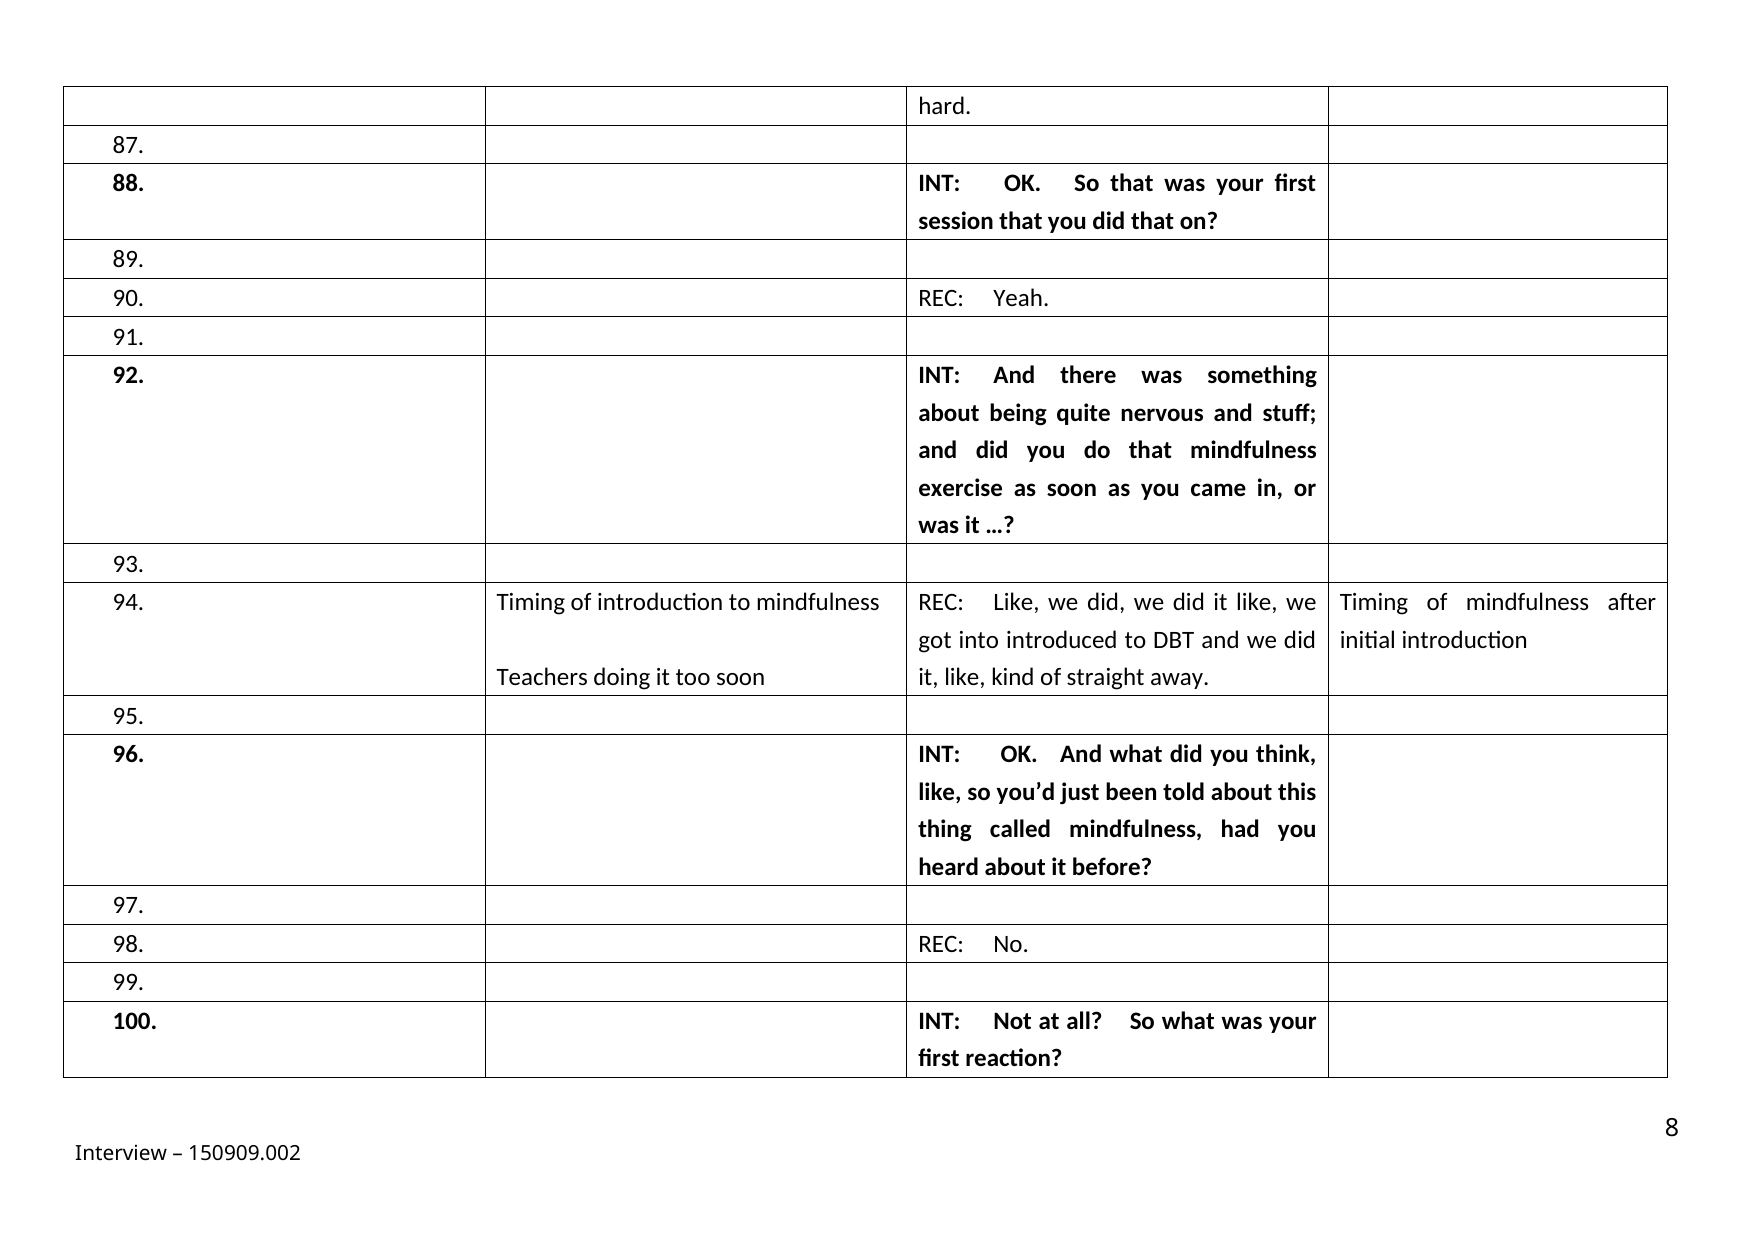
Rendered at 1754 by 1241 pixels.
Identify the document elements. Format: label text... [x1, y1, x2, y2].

table_cell [486, 164, 906, 239]
table_cell [64, 544, 485, 582]
table_cell [1329, 544, 1667, 582]
table_cell [486, 126, 906, 163]
table_cell Timing of mindfulness after initial introduction [1329, 583, 1667, 695]
table_cell [907, 696, 1328, 734]
table_cell [64, 317, 485, 355]
table_cell [486, 925, 906, 962]
table_cell INT: OK. And what did you think, like, so you’d just been told about this thing called mindfulness, had you heard about it before? [907, 735, 1328, 885]
table_cell [1329, 356, 1667, 543]
table_cell [486, 240, 906, 278]
table_cell REC: No. [907, 925, 1328, 962]
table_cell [907, 87, 1328, 124]
table_cell [486, 544, 906, 582]
table_cell [64, 164, 485, 239]
table_cell [1329, 696, 1667, 734]
table_cell [1329, 963, 1667, 1001]
table_cell INT: Not at all? So what was your first reaction? [907, 1002, 1328, 1077]
table_cell [486, 696, 906, 734]
table_cell [64, 583, 485, 695]
table_cell [486, 317, 906, 355]
table_cell [907, 317, 1328, 355]
table_cell [1329, 279, 1667, 316]
table_cell [64, 886, 485, 923]
table_cell [64, 963, 485, 1001]
table_cell [907, 240, 1328, 278]
table_cell [486, 279, 906, 316]
table_cell [64, 279, 485, 316]
table_cell [64, 240, 485, 278]
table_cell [486, 87, 906, 124]
table_cell [1329, 1002, 1667, 1077]
table_cell [64, 126, 485, 163]
table_cell REC: Yeah. [907, 279, 1328, 316]
table_cell [907, 544, 1328, 582]
table_cell [907, 886, 1328, 923]
table_cell [1329, 925, 1667, 962]
table_cell [486, 1002, 906, 1077]
table_cell [907, 126, 1328, 163]
table_cell [907, 963, 1328, 1001]
table_cell [1329, 735, 1667, 885]
table_cell [486, 735, 906, 885]
table_cell [64, 1002, 485, 1077]
table_cell Timing of introduction to mindfulness Teachers doing it too soon [486, 583, 906, 695]
table_cell [64, 696, 485, 734]
table_cell REC: Like, we did, we did it like, we got into introduced to DBT and we did it, like, kind of straight away. [907, 583, 1328, 695]
table_cell [1329, 317, 1667, 355]
table_cell [1329, 240, 1667, 278]
table_cell [486, 963, 906, 1001]
table_cell [64, 87, 485, 124]
table_cell [64, 356, 485, 543]
table_cell [64, 925, 485, 962]
table_cell [1329, 886, 1667, 923]
table_cell INT: And there was something about being quite nervous and stuff; and did you do that mindfulness exercise as soon as you came in, or was it …? [907, 356, 1328, 543]
table_cell INT: OK. So that was your first session that you did that on? [907, 164, 1328, 239]
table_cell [1329, 87, 1667, 124]
table_cell [486, 356, 906, 543]
table_cell [64, 735, 485, 885]
table_cell [1329, 126, 1667, 163]
table_cell [486, 886, 906, 923]
table_cell [1329, 164, 1667, 239]
